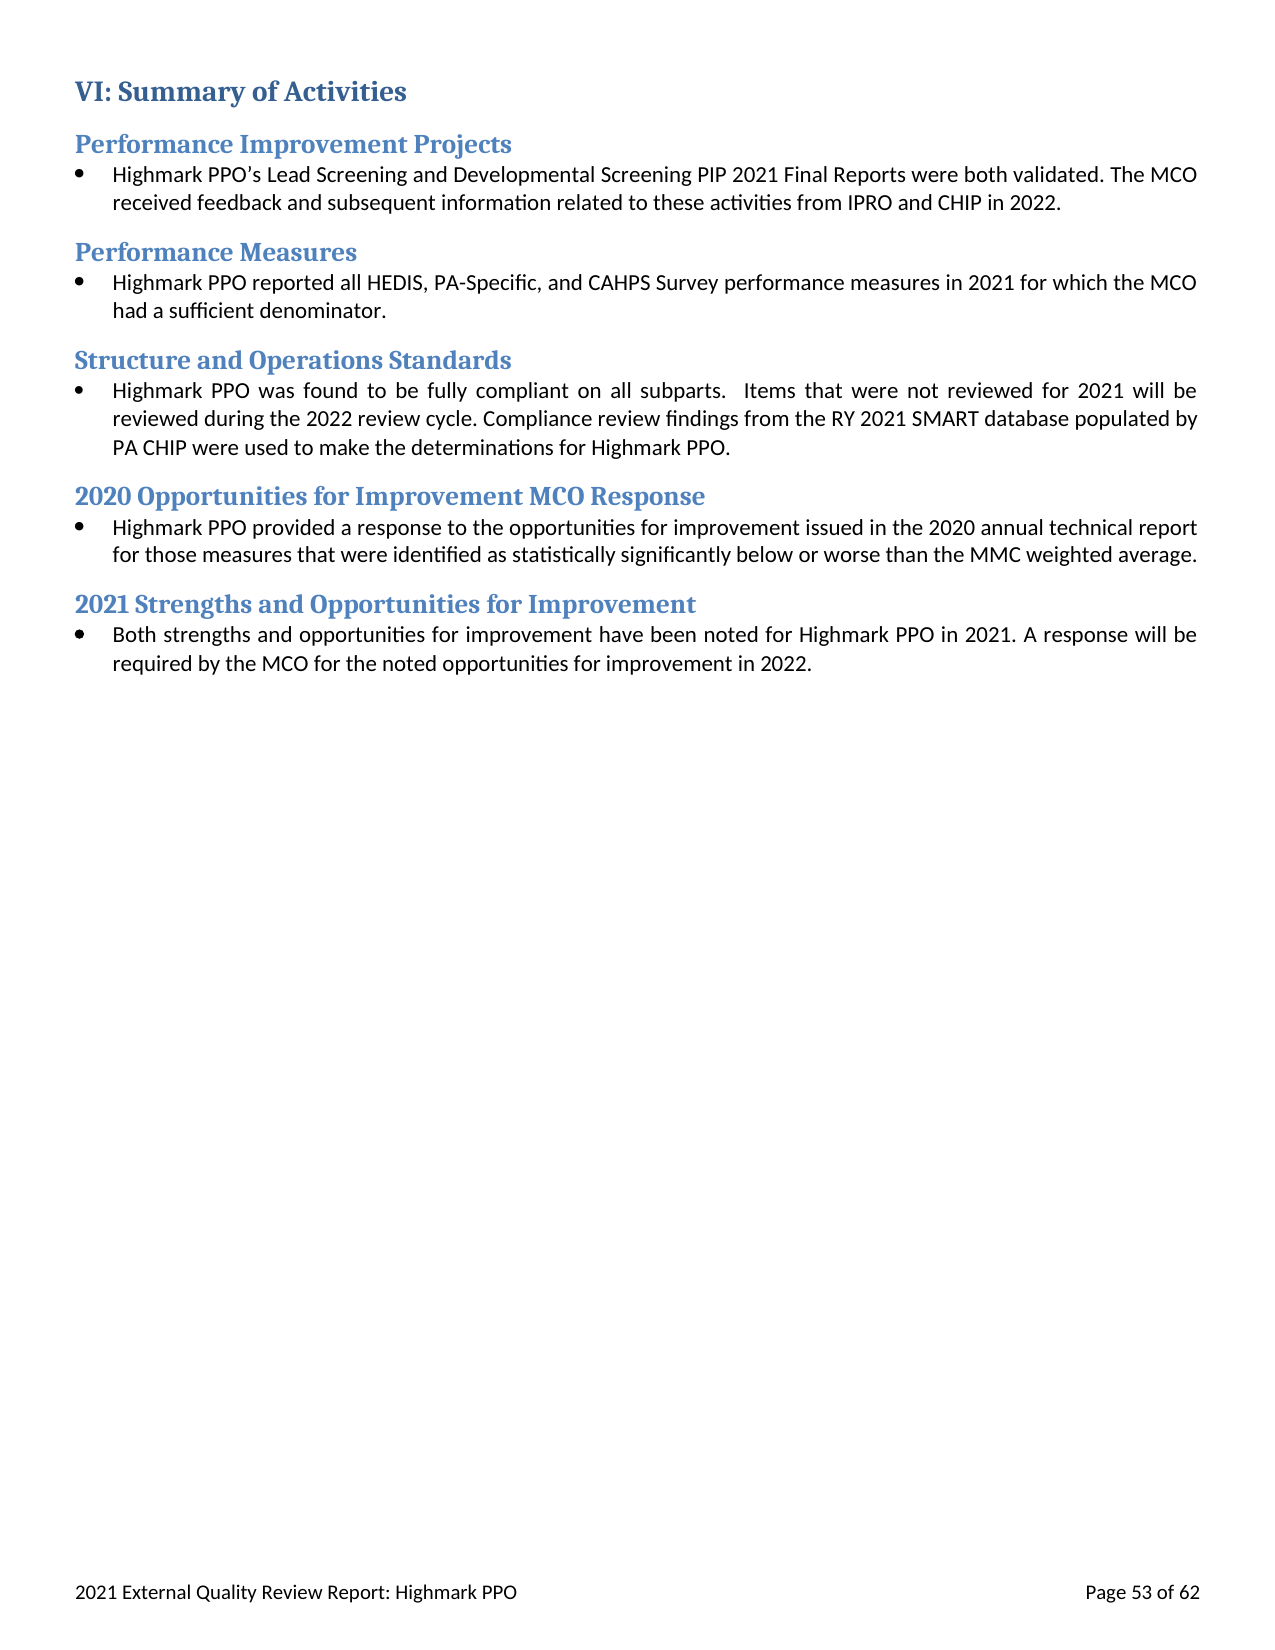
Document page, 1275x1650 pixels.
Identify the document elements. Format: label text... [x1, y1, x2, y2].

subtitle VI: Summary of Activities [75, 75, 1200, 108]
subtitle Structure and Operations Standards [75, 345, 1200, 377]
list Highmark PPO provided a response to the opportunities for improvement issued in the 2020 annual technical report for those measures that were identified as statistically significantly below or worse than the MMC weighted average. [75, 513, 1200, 569]
subtitle Performance Measures [75, 237, 1200, 268]
list Highmark PPO reported all HEDIS, PA-Specific, and CAHPS Survey performance measures in 2021 for which the MCO had a sufficient denominator. [75, 268, 1200, 324]
subtitle 2020 Opportunities for Improvement MCO Response [75, 481, 1200, 513]
subtitle 2021 Strengths and Opportunities for Improvement [75, 589, 1200, 621]
list Highmark PPO was found to be fully compliant on all subparts. Items that were not reviewed for 2021 will be reviewed during the 2022 review cycle. Compliance review findings from the RY 2021 SMART database populated by PA CHIP were used to make the determinations for Highmark PPO. [75, 377, 1200, 461]
list Highmark PPO’s Lead Screening and Developmental Screening PIP 2021 Final Reports were both validated. The MCO received feedback and subsequent information related to these activities from IPRO and CHIP in 2022. [75, 161, 1200, 217]
list Both strengths and opportunities for improvement have been noted for Highmark PPO in 2021. A response will be required by the MCO for the noted opportunities for improvement in 2022. [75, 621, 1200, 677]
subtitle Performance Improvement Projects [75, 129, 1200, 161]
